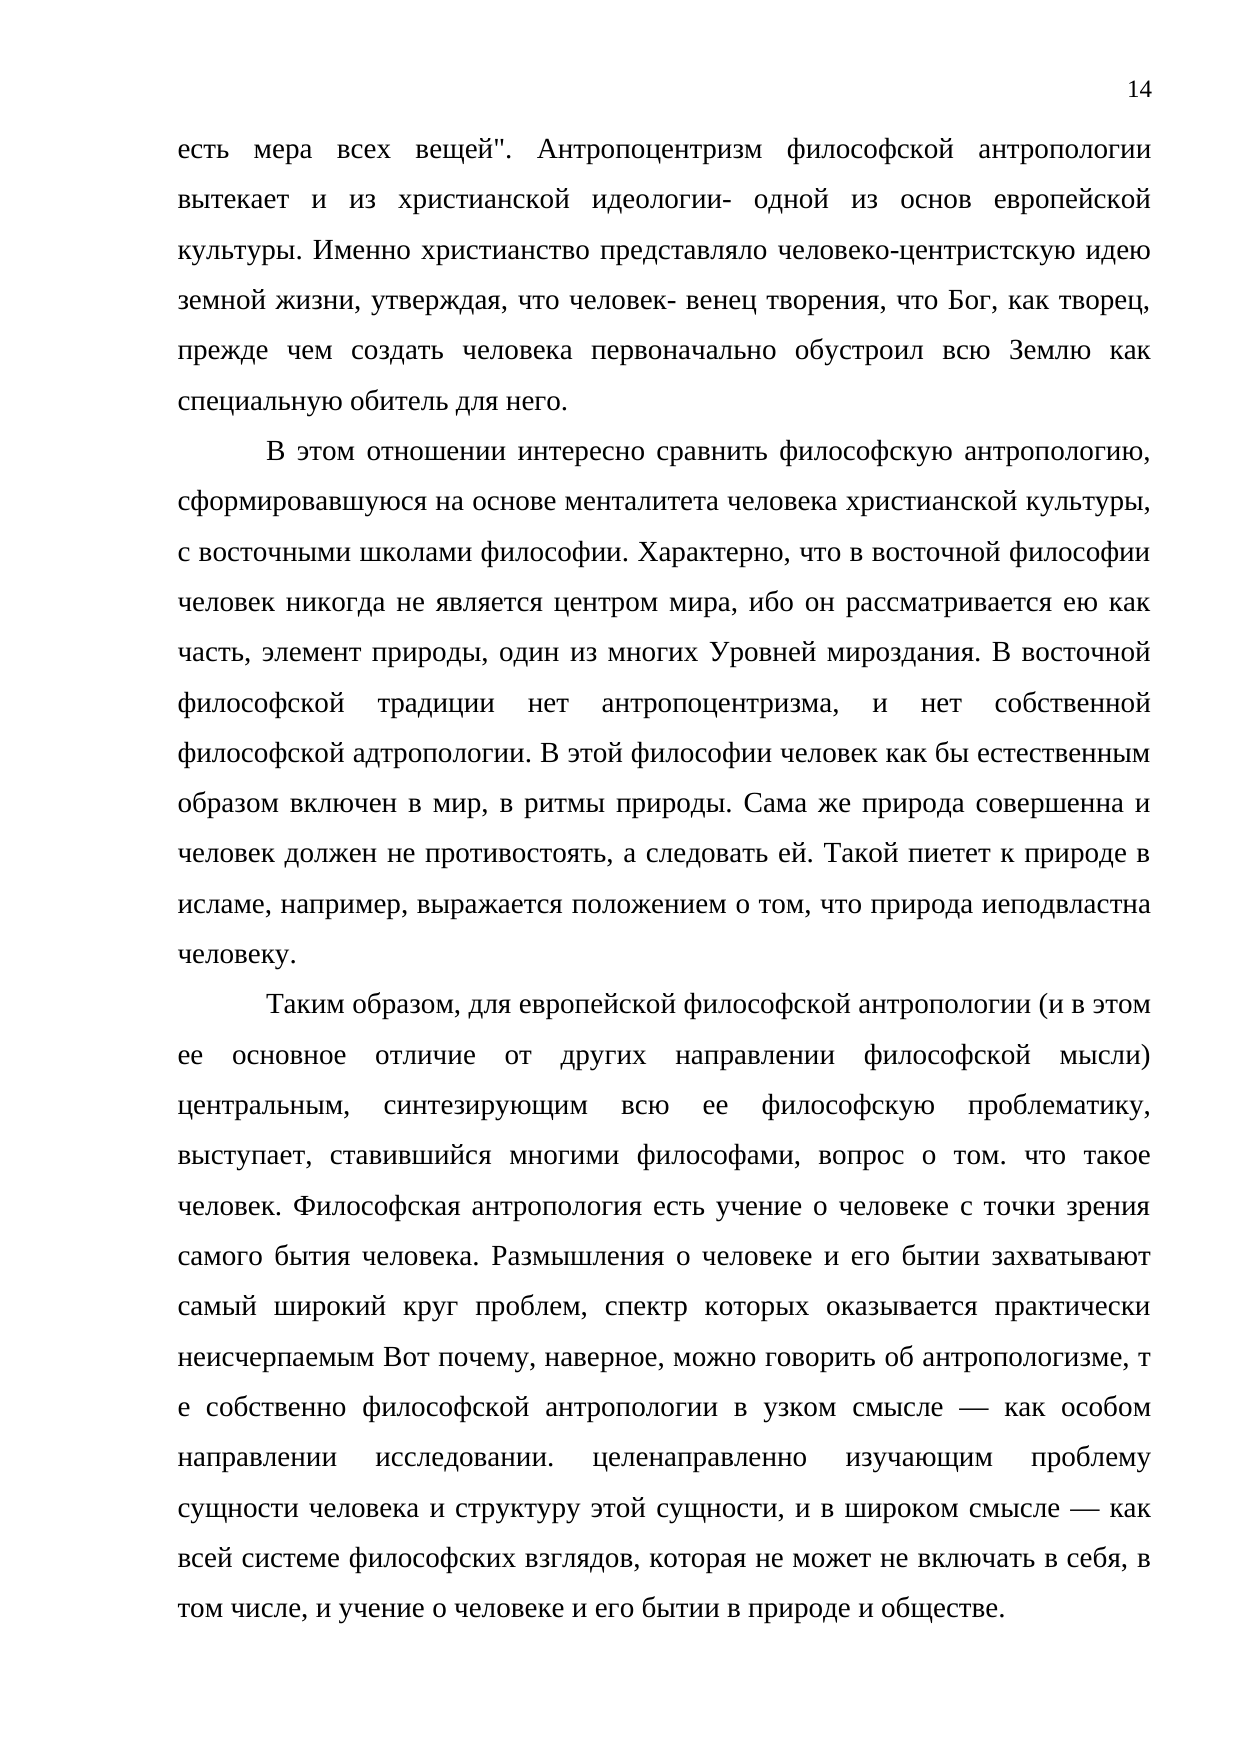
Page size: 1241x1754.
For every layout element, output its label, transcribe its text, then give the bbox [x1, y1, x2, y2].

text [177, 131, 1152, 416]
text Таким образом, для европейской философской антропологии (и в этом ее основное отличие от других направлении философской мысли) центральным, синтезирующим всю ее философскую проблематику, выступает, ставившийся многими философами, вопрос о том. что такое человек. Философская антропология есть учение о человеке с точки зрения самого бытия человека. Размышления о человеке и его бытии захватывают самый широкий круг проблем, спектр которых оказывается практически неисчерпаемым Вот почему, наверное, можно говорить об антропологизме, т е собственно философской антропологии в узком смысле — как особом направлении исследовании. целенаправленно изучающим проблему сущности человека и структуру этой сущности, и в широком смысле — как всей системе философских взглядов, которая не может не включать в себя, в том числе, и учение о человеке и его бытии в природе и обществе. [177, 987, 1152, 1624]
text В этом отношении интересно сравнить философскую антропологию, сформировавшуюся на основе менталитета человека христианской культуры, с восточными школами философии. Характерно, что в восточной философии человек никогда не является центром мира, ибо он рассматривается ею как часть, элемент природы, один из многих Уровней мироздания. В восточной философской традиции нет антропоцентризма, и нет собственной философской адтропологии. В этой философии человек как бы естественным образом включен в мир, в ритмы природы. Сама же природа совершенна и человек должен не противостоять, а следовать ей. Такой пиетет к природе в исламе, например, выражается положением о том, что природа иеподвластна человеку. [177, 433, 1152, 970]
